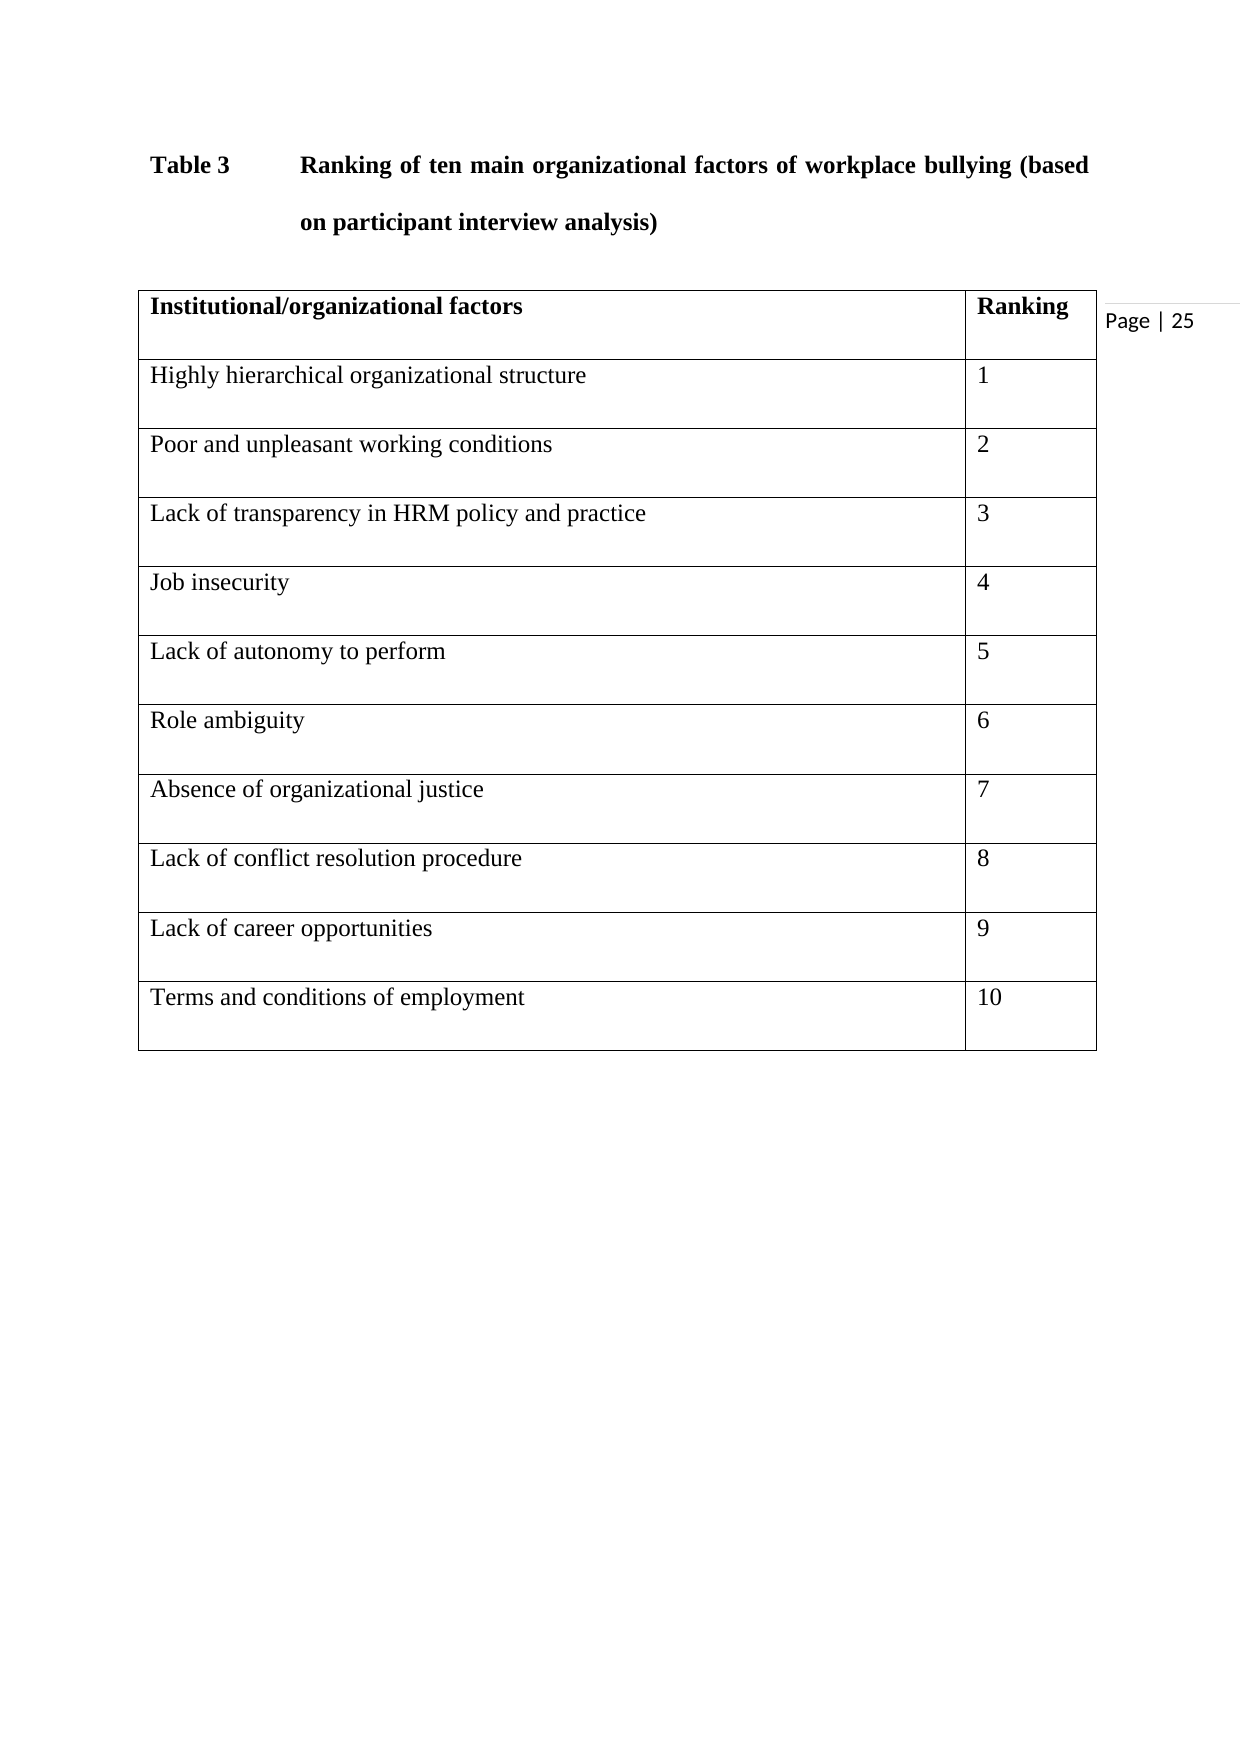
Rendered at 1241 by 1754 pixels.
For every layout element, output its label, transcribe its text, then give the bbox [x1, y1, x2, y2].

table_cell Poor and unpleasant working conditions [139, 429, 965, 497]
table_cell 4 [966, 567, 1096, 635]
table_cell 7 [966, 775, 1096, 842]
table_cell Absence of organizational justice [139, 775, 965, 842]
table_cell 8 [966, 844, 1096, 912]
table_cell 2 [966, 429, 1096, 497]
table_cell Job insecurity [139, 567, 965, 635]
table_cell 6 [966, 705, 1096, 773]
table_cell 1 [966, 360, 1096, 428]
table_cell Lack of conflict resolution procedure [139, 844, 965, 912]
table_header Institutional/organizational factors [139, 291, 965, 359]
table_header Ranking [966, 291, 1096, 359]
table_cell Lack of transparency in HRM policy and practice [139, 498, 965, 566]
table_cell 9 [966, 913, 1096, 981]
table_cell Lack of career opportunities [139, 913, 965, 981]
table_cell Role ambiguity [139, 705, 965, 773]
table_cell Terms and conditions of employment [139, 982, 965, 1050]
table_cell Lack of autonomy to perform [139, 636, 965, 704]
table_cell 3 [966, 498, 1096, 566]
text Table 3 Ranking of ten main organizational factors of workplace bullying (based on participant interview analysis) [150, 150, 1090, 236]
table_cell Highly hierarchical organizational structure [139, 360, 965, 428]
table_cell 5 [966, 636, 1096, 704]
table_cell 10 [966, 982, 1096, 1050]
